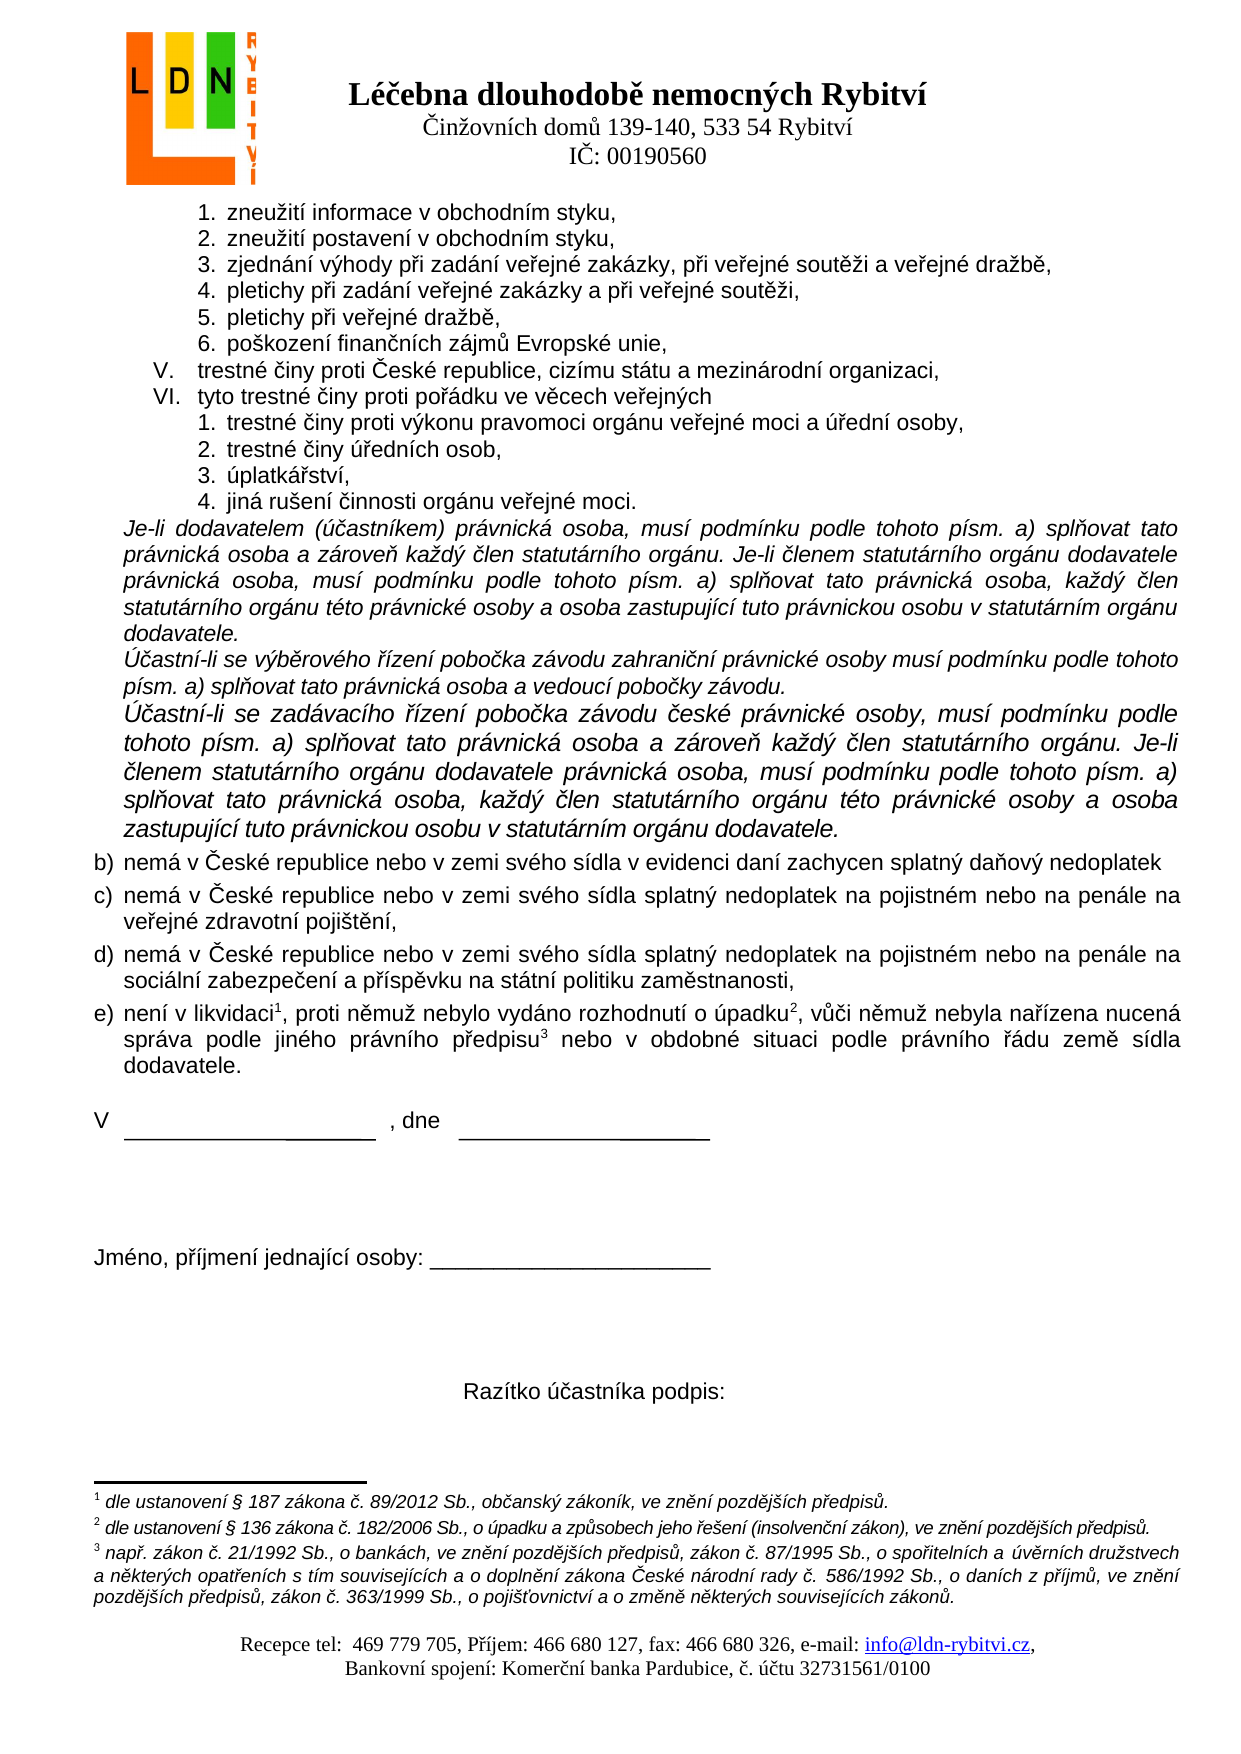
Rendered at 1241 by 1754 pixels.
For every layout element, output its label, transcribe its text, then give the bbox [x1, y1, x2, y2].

list nemá v České republice nebo v zemi svého sídla splatný nedoplatek na pojistném nebo na penále na sociální zabezpečení a příspěvku na státní politiku zaměstnanosti, [94, 941, 1181, 993]
picture [124, 32, 257, 183]
list nemá v České republice nebo v zemi svého sídla splatný nedoplatek na pojistném nebo na penále na veřejné zdravotní pojištění, [94, 882, 1181, 934]
list trestné činy úředních osob, [197, 436, 1181, 462]
list pletichy při veřejné dražbě, [197, 304, 1181, 330]
list tyto trestné činy proti pořádku ve věcech veřejných [153, 383, 1181, 409]
list není v likvidaci, proti němuž nebylo vydáno rozhodnutí o úpadku, vůči němuž nebyla nařízena nucená správa podle jiného právního předpisu nebo v obdobné situaci podle právního řádu země sídla dodavatele. [94, 1000, 1181, 1079]
text Účastní-li se výběrového řízení pobočka závodu zahraniční právnické osoby musí podmínku podle tohoto písm. a) splňovat tato právnická osoba a vedoucí pobočky závodu. [123, 646, 1181, 699]
list jiná rušení činnosti orgánu veřejné moci. [197, 488, 1181, 515]
list nemá v České republice nebo v zemi svého sídla v evidenci daní zachycen splatný daňový nedoplatek [94, 849, 1181, 876]
list zneužití postavení v obchodním styku, [197, 225, 1181, 251]
list trestné činy proti výkonu pravomoci orgánu veřejné moci a úřední osoby, [197, 409, 1181, 436]
text Jméno, příjmení jednající osoby: ______________________ [94, 1244, 1181, 1270]
text Razítko účastníka podpis: [463, 1378, 1181, 1404]
list pletichy při zadání veřejné zakázky a při veřejné soutěži, [197, 277, 1181, 304]
list zneužití informace v obchodním styku, [197, 198, 1181, 225]
list poškození finančních zájmů Evropské unie, [197, 330, 1181, 357]
text V , dne [94, 1107, 1181, 1134]
list úplatkářství, [197, 462, 1181, 488]
list zjednání výhody při zadání veřejné zakázky, při veřejné soutěži a veřejné dražbě, [197, 251, 1181, 277]
text Je-li dodavatelem (účastníkem) právnická osoba, musí podmínku podle tohoto písm. a) splňovat tato právnická osoba a zároveň každý člen statutárního orgánu. Je-li členem statutárního orgánu dodavatele právnická osoba, musí podmínku podle tohoto písm. a) splňovat tato právnická osoba, každý člen statutárního orgánu této právnické osoby a osoba zastupující tuto právnickou osobu v statutárním orgánu dodavatele. [123, 515, 1181, 646]
list trestné činy proti České republice, cizímu státu a mezinárodní organizaci, [153, 357, 1181, 383]
text Účastní-li se zadávacího řízení pobočka závodu české právnické osoby, musí podmínku podle tohoto písm. a) splňovat tato právnická osoba a zároveň každý člen statutárního orgánu. Je-li členem statutárního orgánu dodavatele právnická osoba, musí podmínku podle tohoto písm. a) splňovat tato právnická osoba, každý člen statutárního orgánu této právnické osoby a osoba zastupující tuto právnickou osobu v statutárním orgánu dodavatele. [123, 699, 1181, 843]
